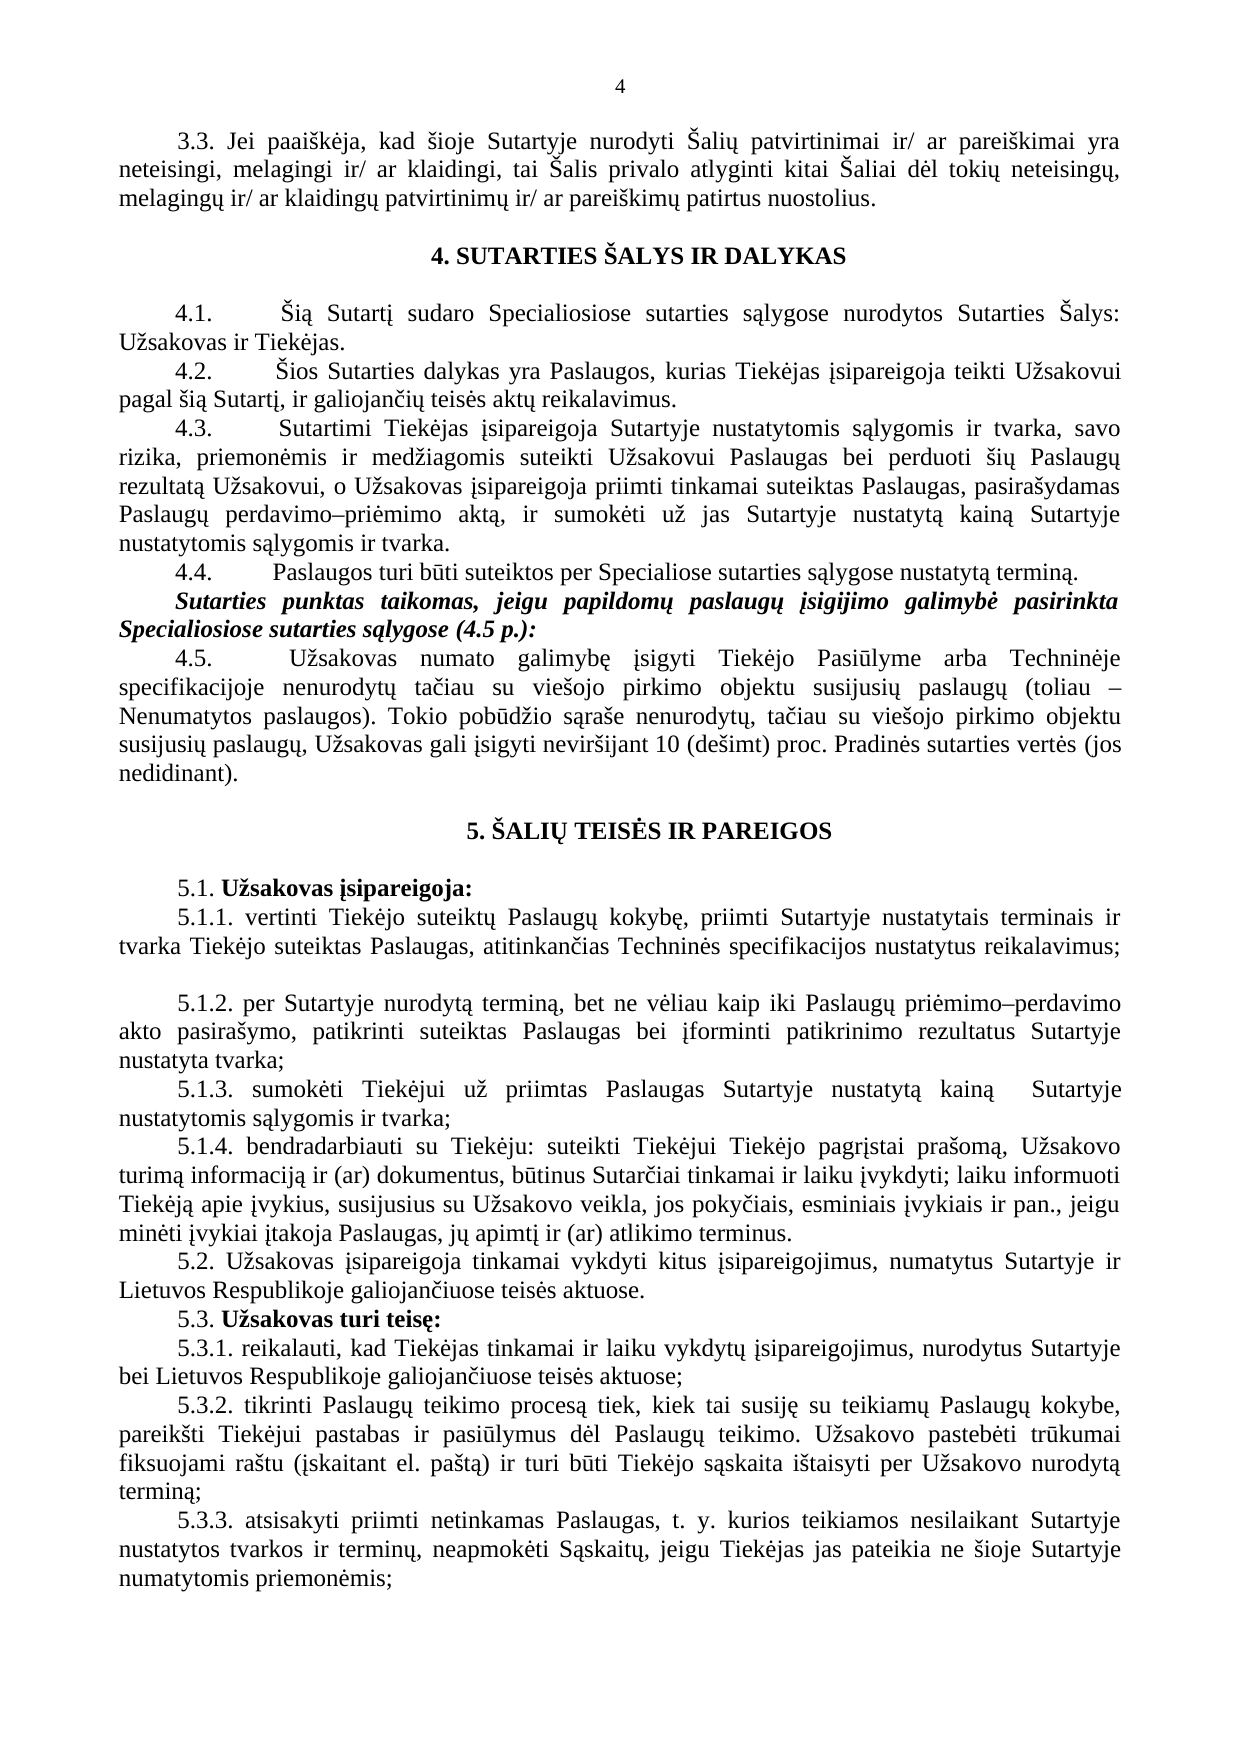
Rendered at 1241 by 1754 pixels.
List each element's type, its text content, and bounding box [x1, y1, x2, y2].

list Šią Sutartį sudaro Specialiosiose sutarties sąlygose nurodytos Sutarties Šalys: Užsakovas ir Tiekėjas. [118, 298, 1122, 356]
text 5.2. Užsakovas įsipareigoja tinkamai vykdyti kitus įsipareigojimus, numatytus Sutartyje ir Lietuvos Respublikoje galiojančiuose teisės aktuose. [118, 1246, 1122, 1304]
text 5.1.3. sumokėti Tiekėjui už priimtas Paslaugas Sutartyje nustatytą kainą Sutartyje nustatytomis sąlygomis ir tvarka; [118, 1074, 1122, 1131]
text 5.1.2. per Sutartyje nurodytą terminą, bet ne vėliau kaip iki Paslaugų priėmimo–perdavimo akto pasirašymo, patikrinti suteiktas Paslaugas bei įforminti patikrinimo rezultatus Sutartyje nustatyta tvarka; [118, 988, 1122, 1074]
list Užsakovas numato galimybę įsigyti Tiekėjo Pasiūlyme arba Techninėje specifikacijoje nenurodytų tačiau su viešojo pirkimo objektu susijusių paslaugų (toliau – Nenumatytos paslaugos). Tokio pobūdžio sąraše nenurodytų, tačiau su viešojo pirkimo objektu susijusių paslaugų, Užsakovas gali įsigyti neviršijant 10 (dešimt) proc. Pradinės sutarties vertės (jos nedidinant). [118, 643, 1122, 787]
text 5.3.1. reikalauti, kad Tiekėjas tinkamai ir laiku vykdytų įsipareigojimus, nurodytus Sutartyje bei Lietuvos Respublikoje galiojančiuose teisės aktuose; [118, 1333, 1122, 1390]
text 5. ŠALIŲ TEISĖS IR PAREIGOS [118, 816, 1122, 844]
text 5.3. Užsakovas turi teisę: [118, 1304, 1122, 1333]
text 3.3. Jei paaiškėja, kad šioje Sutartyje nurodyti Šalių patvirtinimai ir/ ar pareiškimai yra neteisingi, melagingi ir/ ar klaidingi, tai Šalis privalo atlyginti kitai Šaliai dėl tokių neteisingų, melagingų ir/ ar klaidingų patvirtinimų ir/ ar pareiškimų patirtus nuostolius. [118, 126, 1122, 212]
text 4. SUTARTIES ŠALYS IR DALYKAS [156, 241, 1122, 269]
text 5.1. Užsakovas įsipareigoja: [118, 873, 1122, 902]
text Sutarties punktas taikomas, jeigu papildomų paslaugų įsigijimo galimybė pasirinkta Specialiosiose sutarties sąlygose (4.5 p.): [118, 586, 1122, 643]
list Šios Sutarties dalykas yra Paslaugos, kurias Tiekėjas įsipareigoja teikti Užsakovui pagal šią Sutartį, ir galiojančių teisės aktų reikalavimus. [118, 356, 1122, 413]
text 5.3.3. atsisakyti priimti netinkamas Paslaugas, t. y. kurios teikiamos nesilaikant Sutartyje nustatytos tvarkos ir terminų, neapmokėti Sąskaitų, jeigu Tiekėjas jas pateikia ne šioje Sutartyje numatytomis priemonėmis; [118, 1505, 1122, 1591]
list Sutartimi Tiekėjas įsipareigoja Sutartyje nustatytomis sąlygomis ir tvarka, savo rizika, priemonėmis ir medžiagomis suteikti Užsakovui Paslaugas bei perduoti šių Paslaugų rezultatą Užsakovui, o Užsakovas įsipareigoja priimti tinkamai suteiktas Paslaugas, pasirašydamas Paslaugų perdavimo–priėmimo aktą, ir sumokėti už jas Sutartyje nustatytą kainą Sutartyje nustatytomis sąlygomis ir tvarka. [118, 413, 1122, 557]
list Paslaugos turi būti suteiktos per Specialiose sutarties sąlygose nustatytą terminą. [118, 557, 1122, 586]
text 5.3.2. tikrinti Paslaugų teikimo procesą tiek, kiek tai susiję su teikiamų Paslaugų kokybe, pareikšti Tiekėjui pastabas ir pasiūlymus dėl Paslaugų teikimo. Užsakovo pastebėti trūkumai fiksuojami raštu (įskaitant el. paštą) ir turi būti Tiekėjo sąskaita ištaisyti per Užsakovo nurodytą terminą; [118, 1390, 1122, 1505]
text 5.1.4. bendradarbiauti su Tiekėju: suteikti Tiekėjui Tiekėjo pagrįstai prašomą, Užsakovo turimą informaciją ir (ar) dokumentus, būtinus Sutarčiai tinkamai ir laiku įvykdyti; laiku informuoti Tiekėją apie įvykius, susijusius su Užsakovo veikla, jos pokyčiais, esminiais įvykiais ir pan., jeigu minėti įvykiai įtakoja Paslaugas, jų apimtį ir (ar) atlikimo terminus. [118, 1131, 1122, 1246]
text 5.1.1. vertinti Tiekėjo suteiktų Paslaugų kokybę, priimti Sutartyje nustatytais terminais ir tvarka Tiekėjo suteiktas Paslaugas, atitinkančias Techninės specifikacijos nustatytus reikalavimus; [118, 902, 1122, 988]
